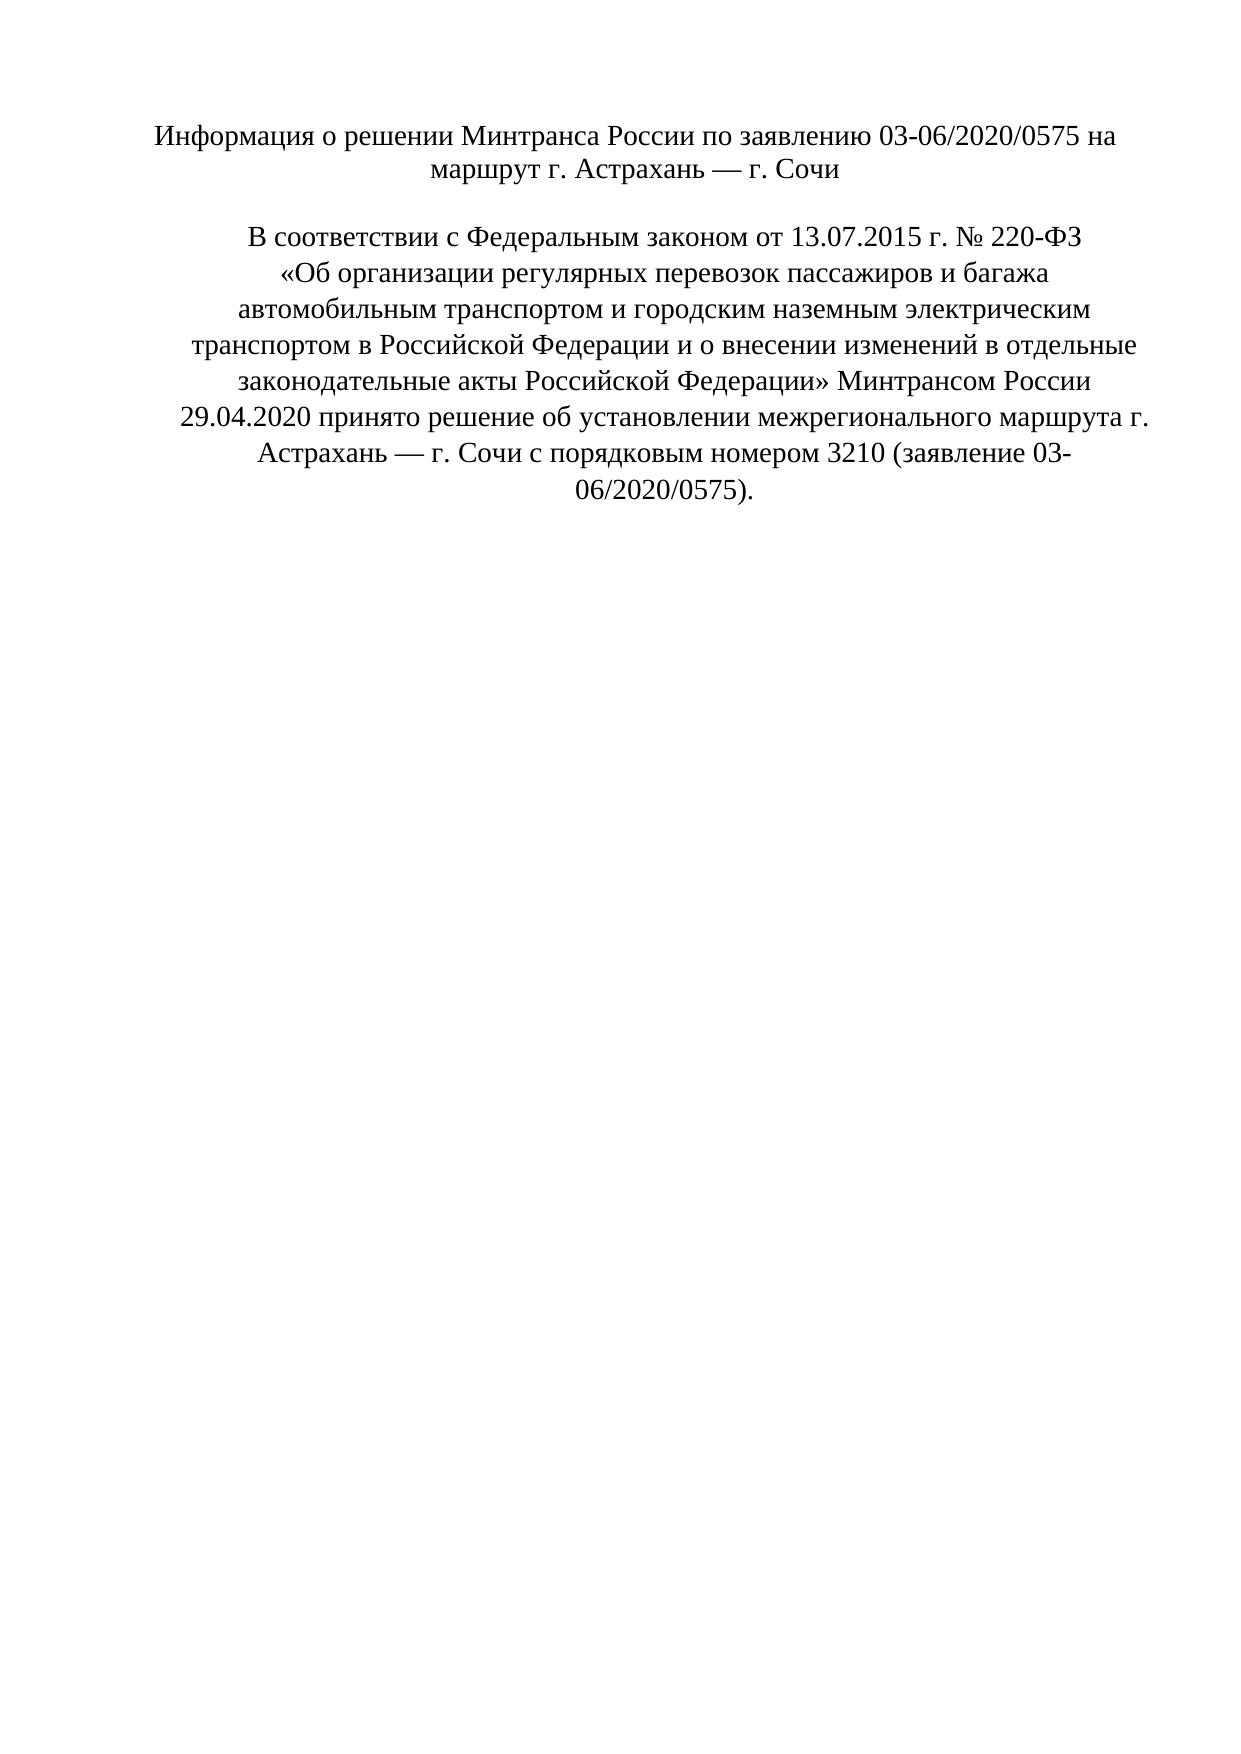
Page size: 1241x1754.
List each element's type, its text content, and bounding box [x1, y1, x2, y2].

text В соответствии с Федеральным законом от 13.07.2015 г. № 220-ФЗ «Об организации регулярных перевозок пассажиров и багажа автомобильным транспортом и городским наземным электрическим транспортом в Российской Федерации и о внесении изменений в отдельные законодательные акты Российской Федерации» Минтрансом России 29.04.2020 принято решение об установлении межрегионального маршрута г. Астрахань — г. Сочи с порядковым номером 3210 (заявление 03-06/2020/0575). [177, 219, 1152, 505]
text Информация о решении Минтранса России по заявлению 03-06/2020/0575 на маршрут г. Астрахань — г. Сочи [118, 118, 1152, 185]
